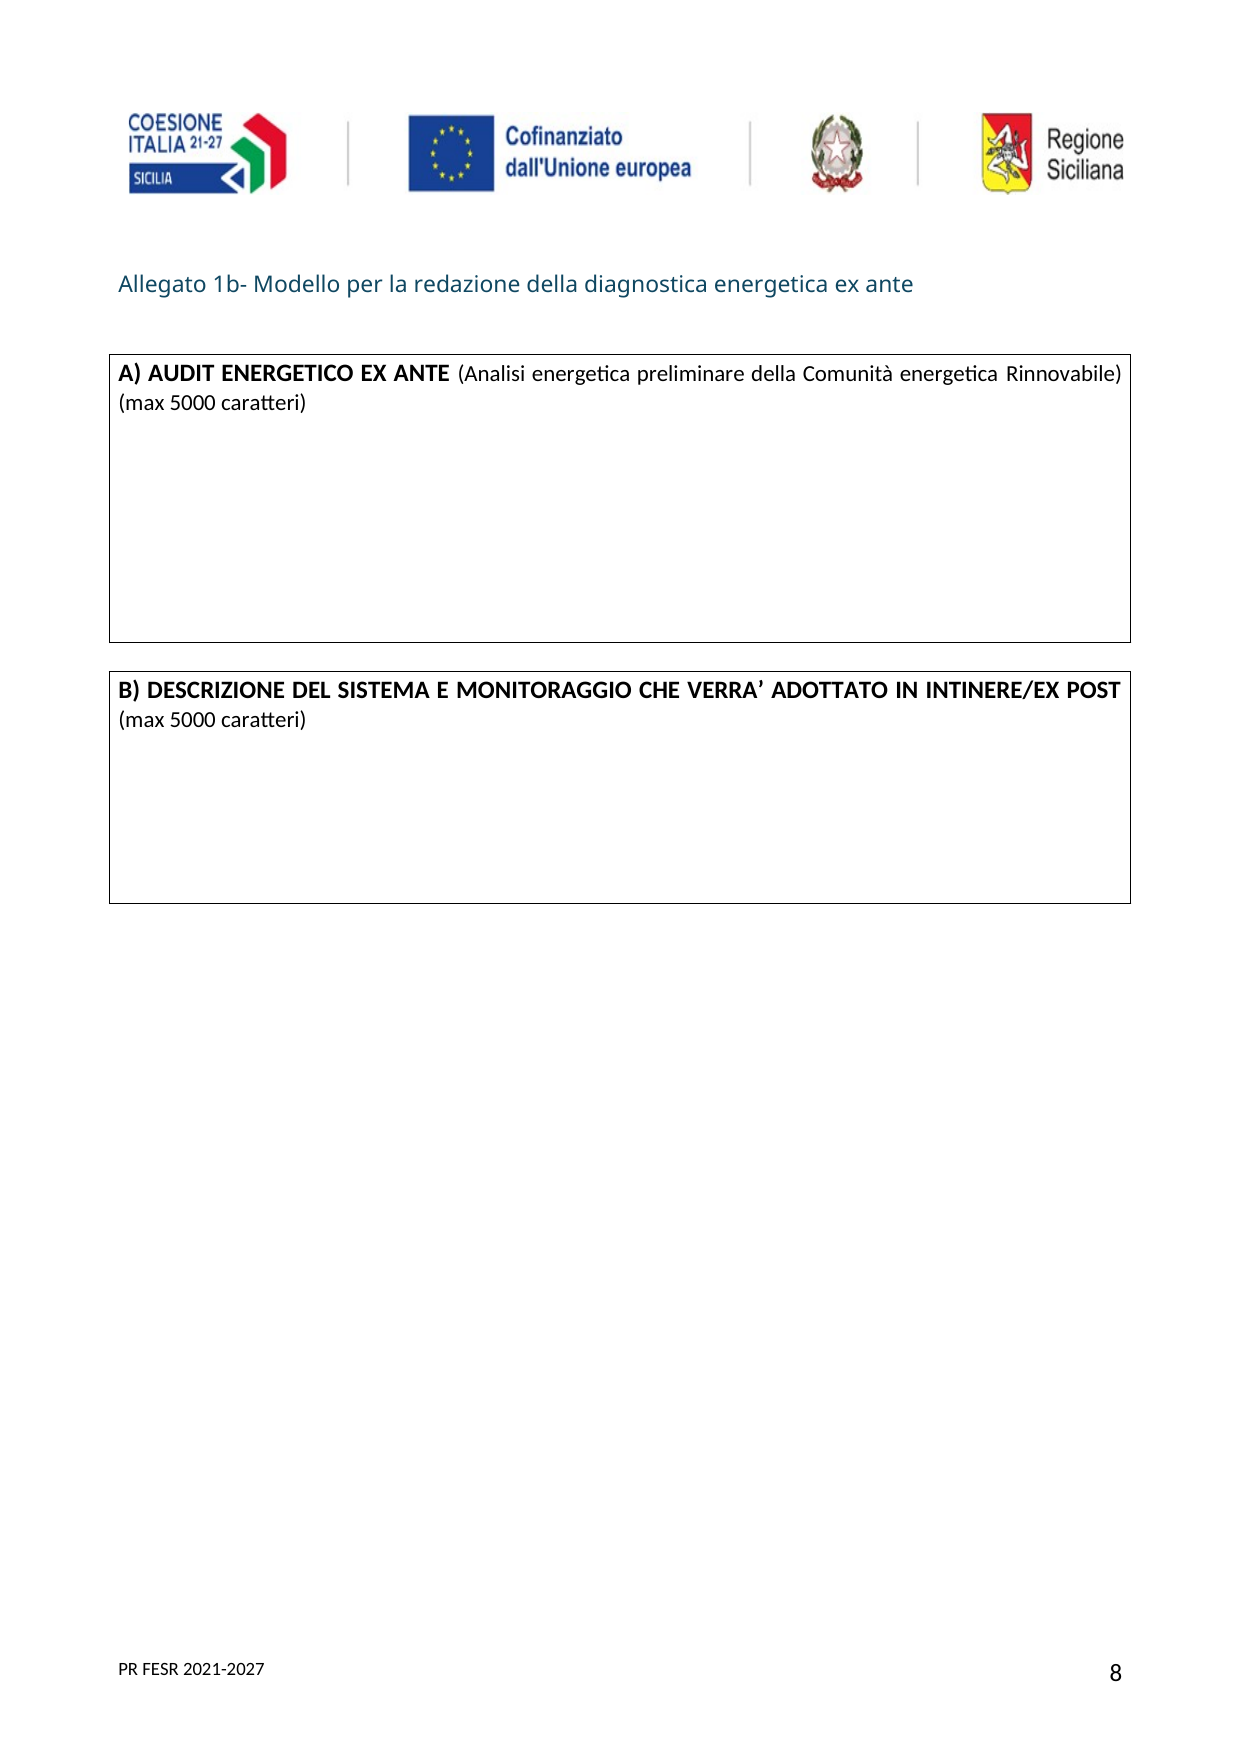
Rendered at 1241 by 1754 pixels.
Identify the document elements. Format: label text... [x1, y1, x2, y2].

subtitle Allegato 1b- Modello per la redazione della diagnostica energetica ex ante [118, 268, 1122, 299]
text A) AUDIT ENERGETICO EX ANTE (Analisi energetica preliminare della Comunità energetica Rinnovabile) (max 5000 caratteri) [110, 355, 1130, 416]
text B) DESCRIZIONE DEL SISTEMA E MONITORAGGIO CHE VERRA’ ADOTTATO IN INTINERE/EX POST (max 5000 caratteri) [110, 672, 1130, 733]
picture [128, 112, 1124, 195]
